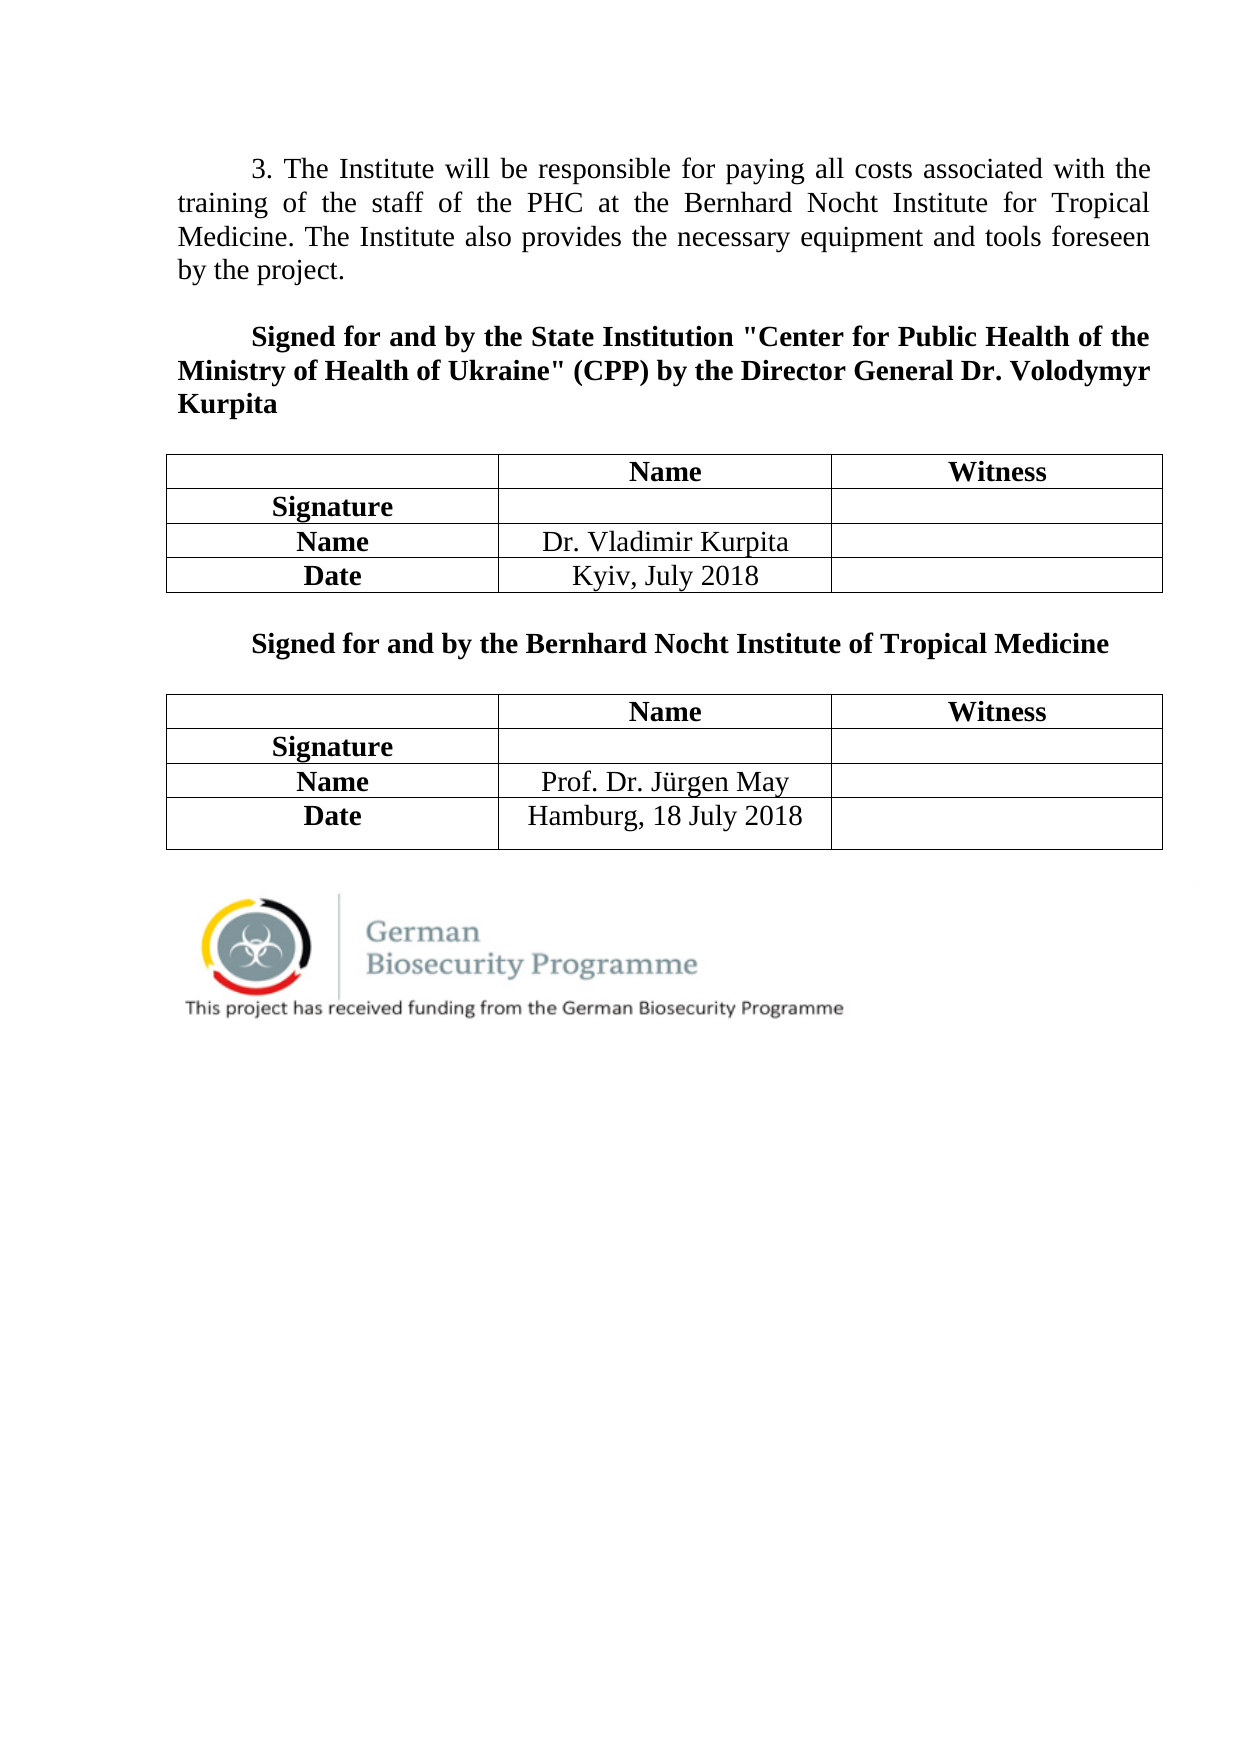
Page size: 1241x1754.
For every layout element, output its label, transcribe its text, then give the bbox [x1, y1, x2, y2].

table_header Witness [832, 455, 1162, 488]
table_cell Prof. Dr. Jürgen May [499, 764, 831, 797]
table_cell Dr. Vladimir Kurpita [499, 524, 831, 557]
table_cell [499, 489, 831, 523]
table_cell Hamburg, 18 July 2018 [499, 798, 831, 849]
table_cell [832, 558, 1162, 592]
table_cell [499, 729, 831, 763]
table_cell Signature [167, 729, 498, 763]
text 3. The Institute will be responsible for paying all costs associated with the training of the staff of the PHC at the Bernhard Nocht Institute for Tropical Medicine. The Institute also provides the necessary equipment and tools foreseen by the project. [177, 152, 1152, 286]
text Signed for and by the State Institution "Center for Public Health of the Ministry of Health of Ukraine" (CPP) by the Director General Dr. Volodymyr Kurpita [177, 319, 1152, 420]
table_cell [832, 729, 1162, 763]
table_cell Name [167, 764, 498, 797]
table_header [167, 455, 498, 488]
table_cell [832, 798, 1162, 849]
table_cell Signature [167, 489, 498, 523]
table_cell [832, 764, 1162, 797]
table_cell [832, 524, 1162, 557]
table_cell Name [167, 524, 498, 557]
table_header Witness [832, 695, 1162, 728]
table_cell [832, 489, 1162, 523]
table_header [167, 695, 498, 728]
table_cell Date [167, 798, 498, 849]
table_header Name [499, 455, 831, 488]
text Signed for and by the Bernhard Nocht Institute of Tropical Medicine [177, 626, 1152, 660]
table_cell Kyiv, July 2018 [499, 558, 831, 592]
picture [177, 883, 1204, 1037]
table_header Name [499, 695, 831, 728]
table_cell Date [167, 558, 498, 592]
